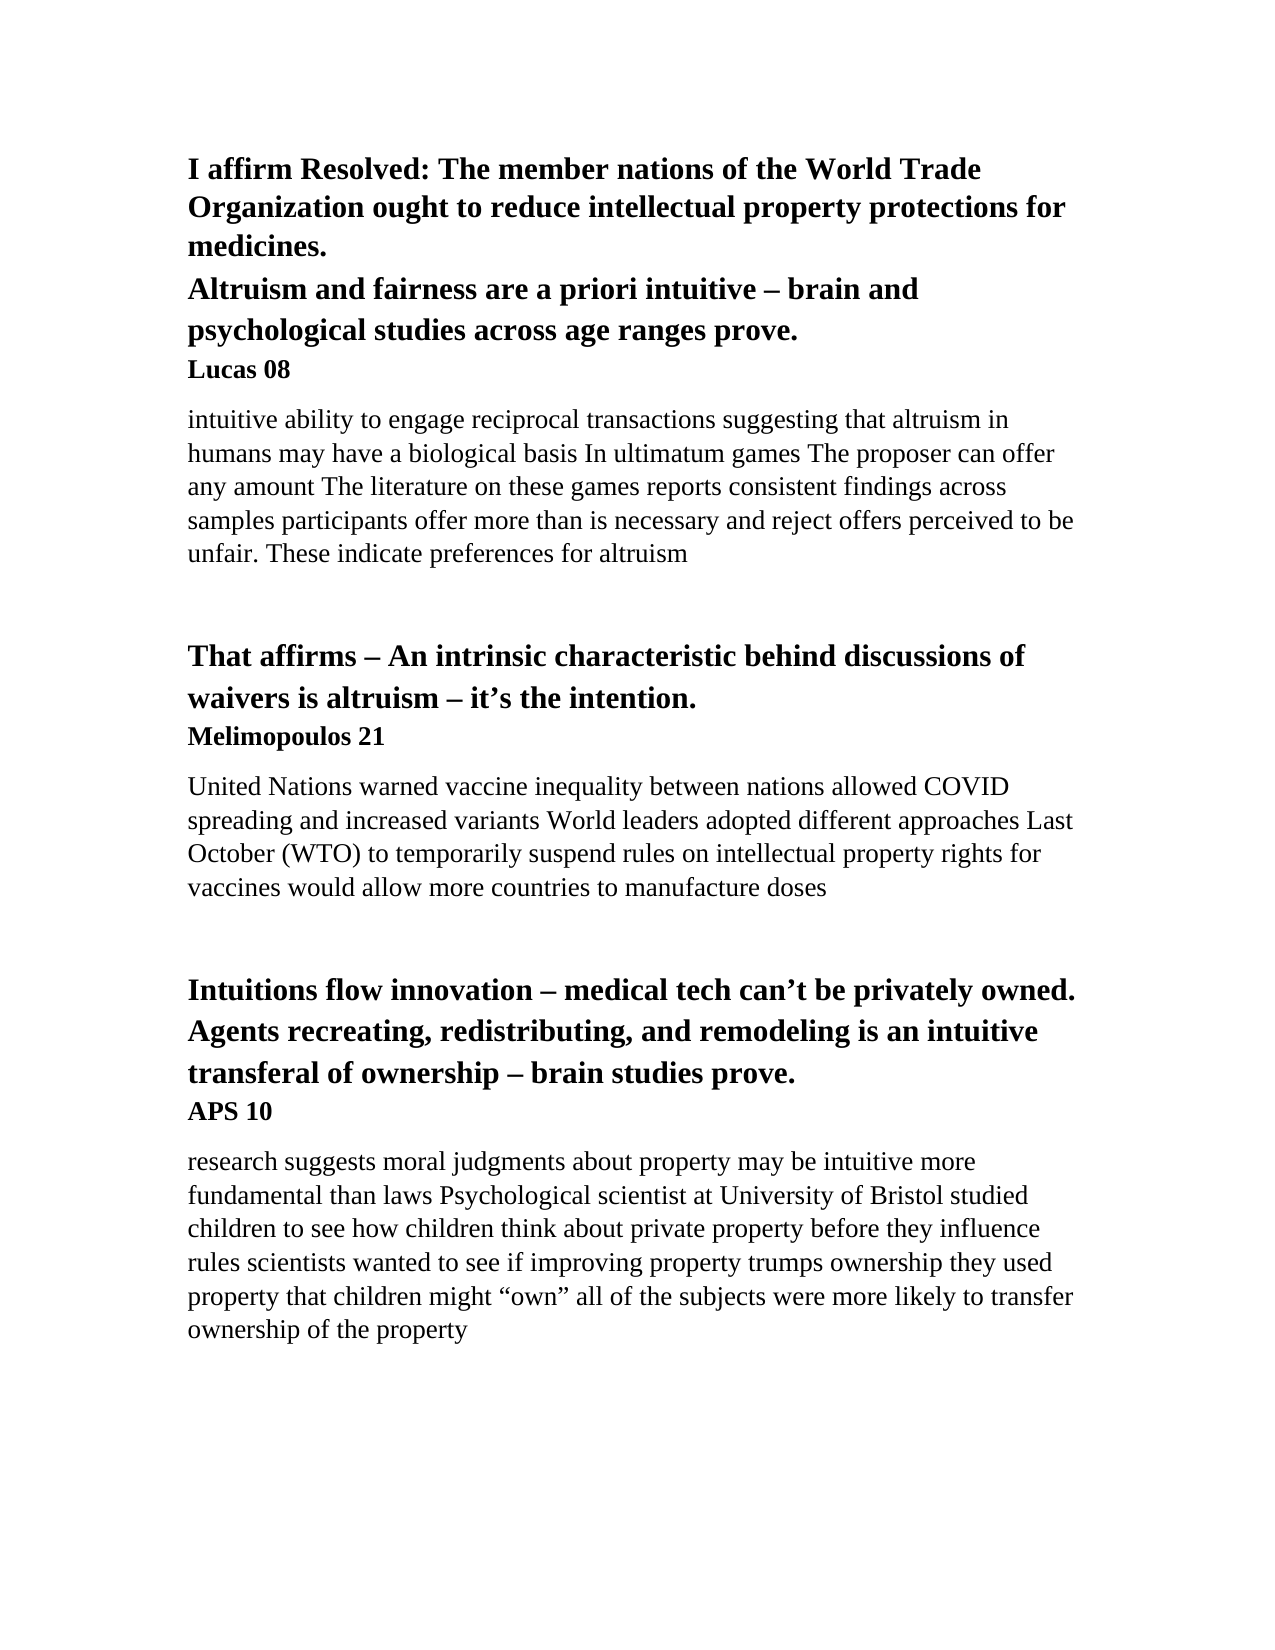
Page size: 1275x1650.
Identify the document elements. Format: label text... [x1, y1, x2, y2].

text Melimopoulos 21 [187, 720, 1087, 751]
text APS 10 [187, 1095, 1087, 1126]
text intuitive ability to engage reciprocal transactions suggesting that altruism in humans may have a biological basis In ultimatum games The proposer can offer any amount The literature on these games reports consistent findings across samples participants offer more than is necessary and reject offers perceived to be unfair. These indicate preferences for altruism [187, 403, 1087, 568]
subtitle Intuitions flow innovation – medical tech can’t be privately owned. Agents recreating, redistributing, and remodeling is an intuitive transferal of ownership – brain studies prove. [187, 971, 1087, 1090]
subtitle Altruism and fairness are a priori intuitive – brain and psychological studies across age ranges prove. [187, 270, 1087, 348]
subtitle That affirms – An intrinsic characteristic behind discussions of waivers is altruism – it’s the intention. [187, 638, 1087, 715]
text United Nations warned vaccine inequality between nations allowed COVID spreading and increased variants World leaders adopted different approaches Last October (WTO) to temporarily suspend rules on intellectual property rights for vaccines would allow more countries to manufacture doses [187, 770, 1087, 902]
subtitle I affirm Resolved: The member nations of the World Trade Organization ought to reduce intellectual property protections for medicines. [187, 150, 1087, 263]
text Lucas 08 [187, 353, 1087, 384]
text research suggests moral judgments about property may be intuitive more fundamental than laws Psychological scientist at University of Bristol studied children to see how children think about private property before they influence rules scientists wanted to see if improving property trumps ownership they used property that children might “own” all of the subjects were more likely to transfer ownership of the property [187, 1145, 1087, 1344]
